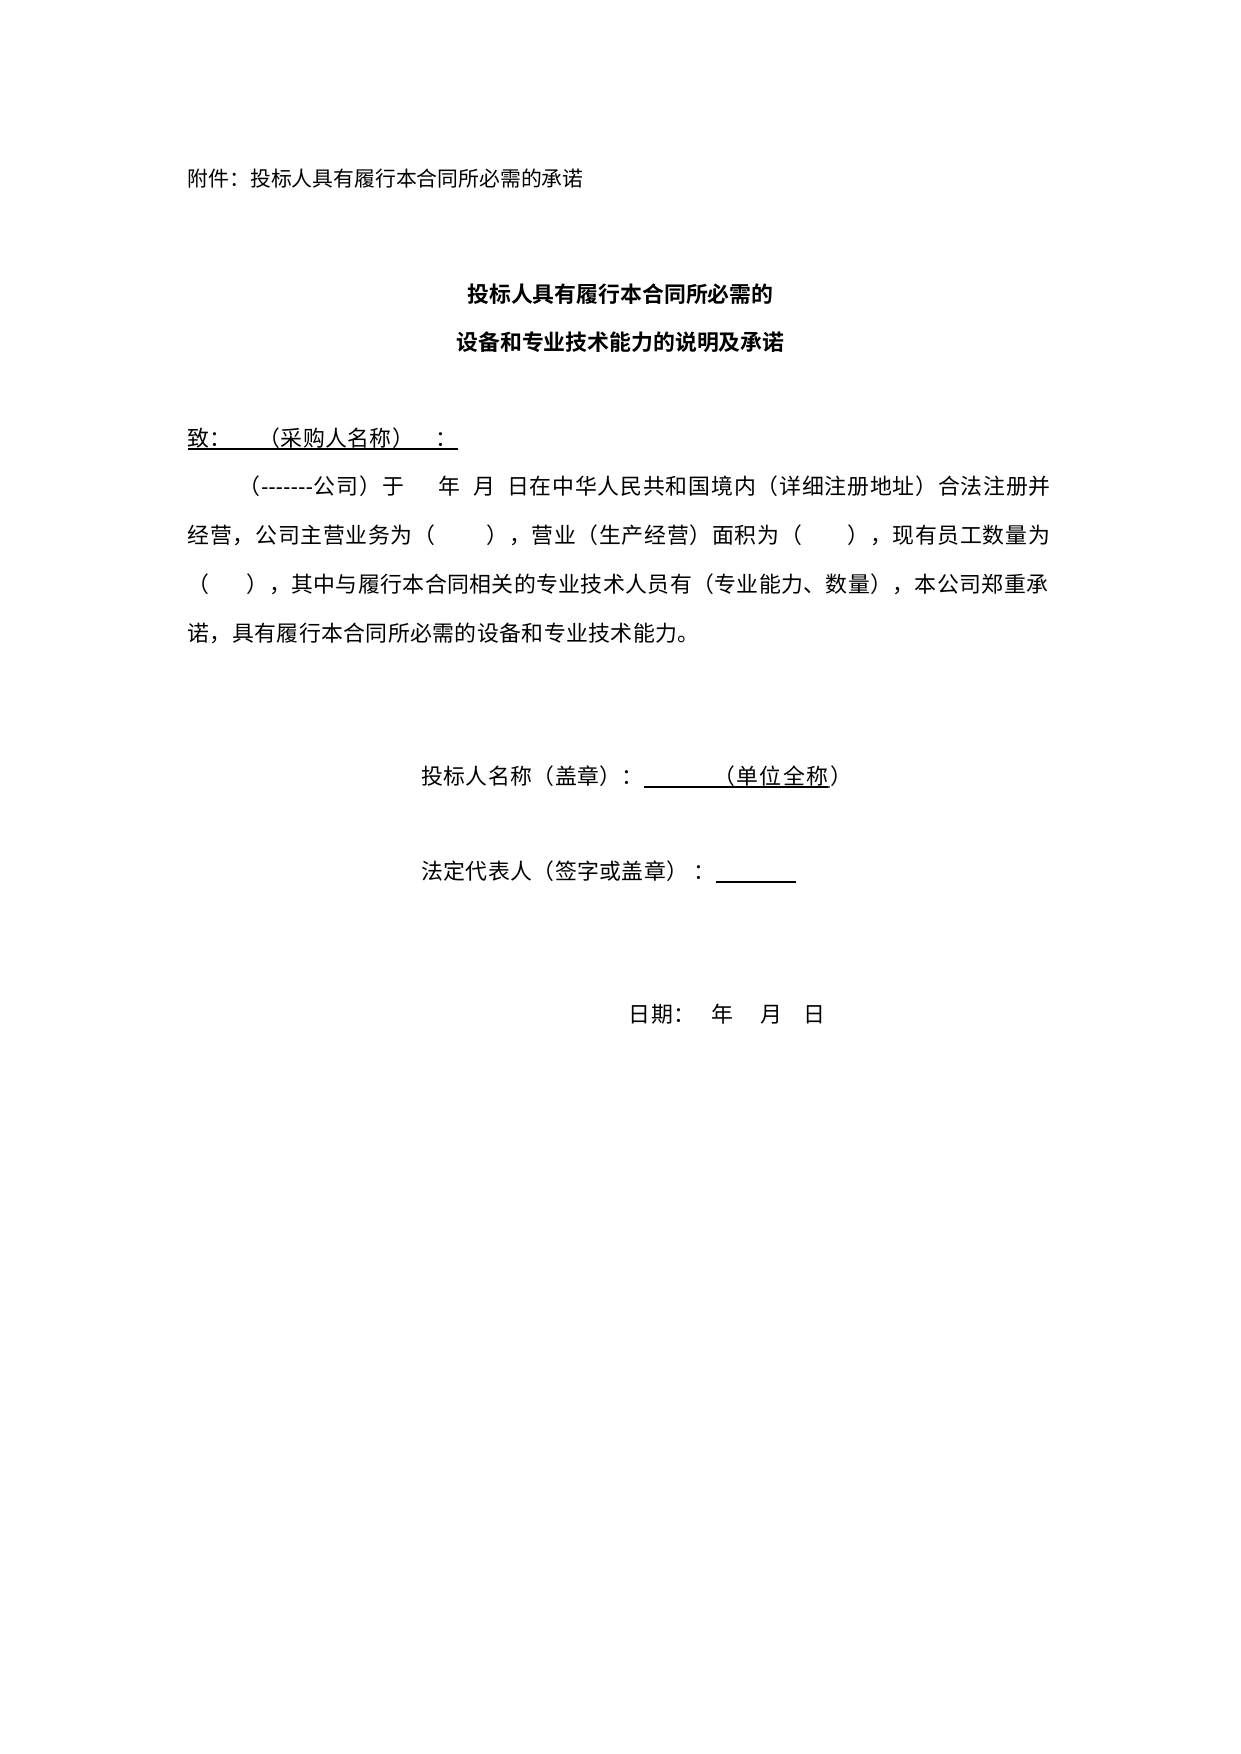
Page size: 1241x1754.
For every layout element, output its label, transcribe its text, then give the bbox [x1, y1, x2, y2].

text 投标人具有履行本合同所必需的 [188, 276, 1053, 309]
text 附件：投标人具有履行本合同所必需的承诺 [187, 162, 1053, 194]
text 设备和专业技术能力的说明及承诺 [188, 325, 1053, 357]
text 法定代表人（签字或盖章） ： [187, 854, 1053, 886]
text 致： （采购人名称） ： [187, 421, 1053, 453]
text （-------公司）于 年 月 日在中华人民共和国境内（详细注册地址）合法注册并经营，公司主营业务为（ ），营业（生产经营）面积为（ ），现有员工数量为（ ），其中与履行本合同相关的专业技术人员有（专业能力、数量），本公司郑重承诺，具有履行本合同所必需的设备和专业技术能力。 [187, 469, 1053, 648]
text 投标人名称（盖章）： （单位全称） [187, 758, 1053, 791]
text 日期： 年 月 日 [188, 997, 1053, 1029]
